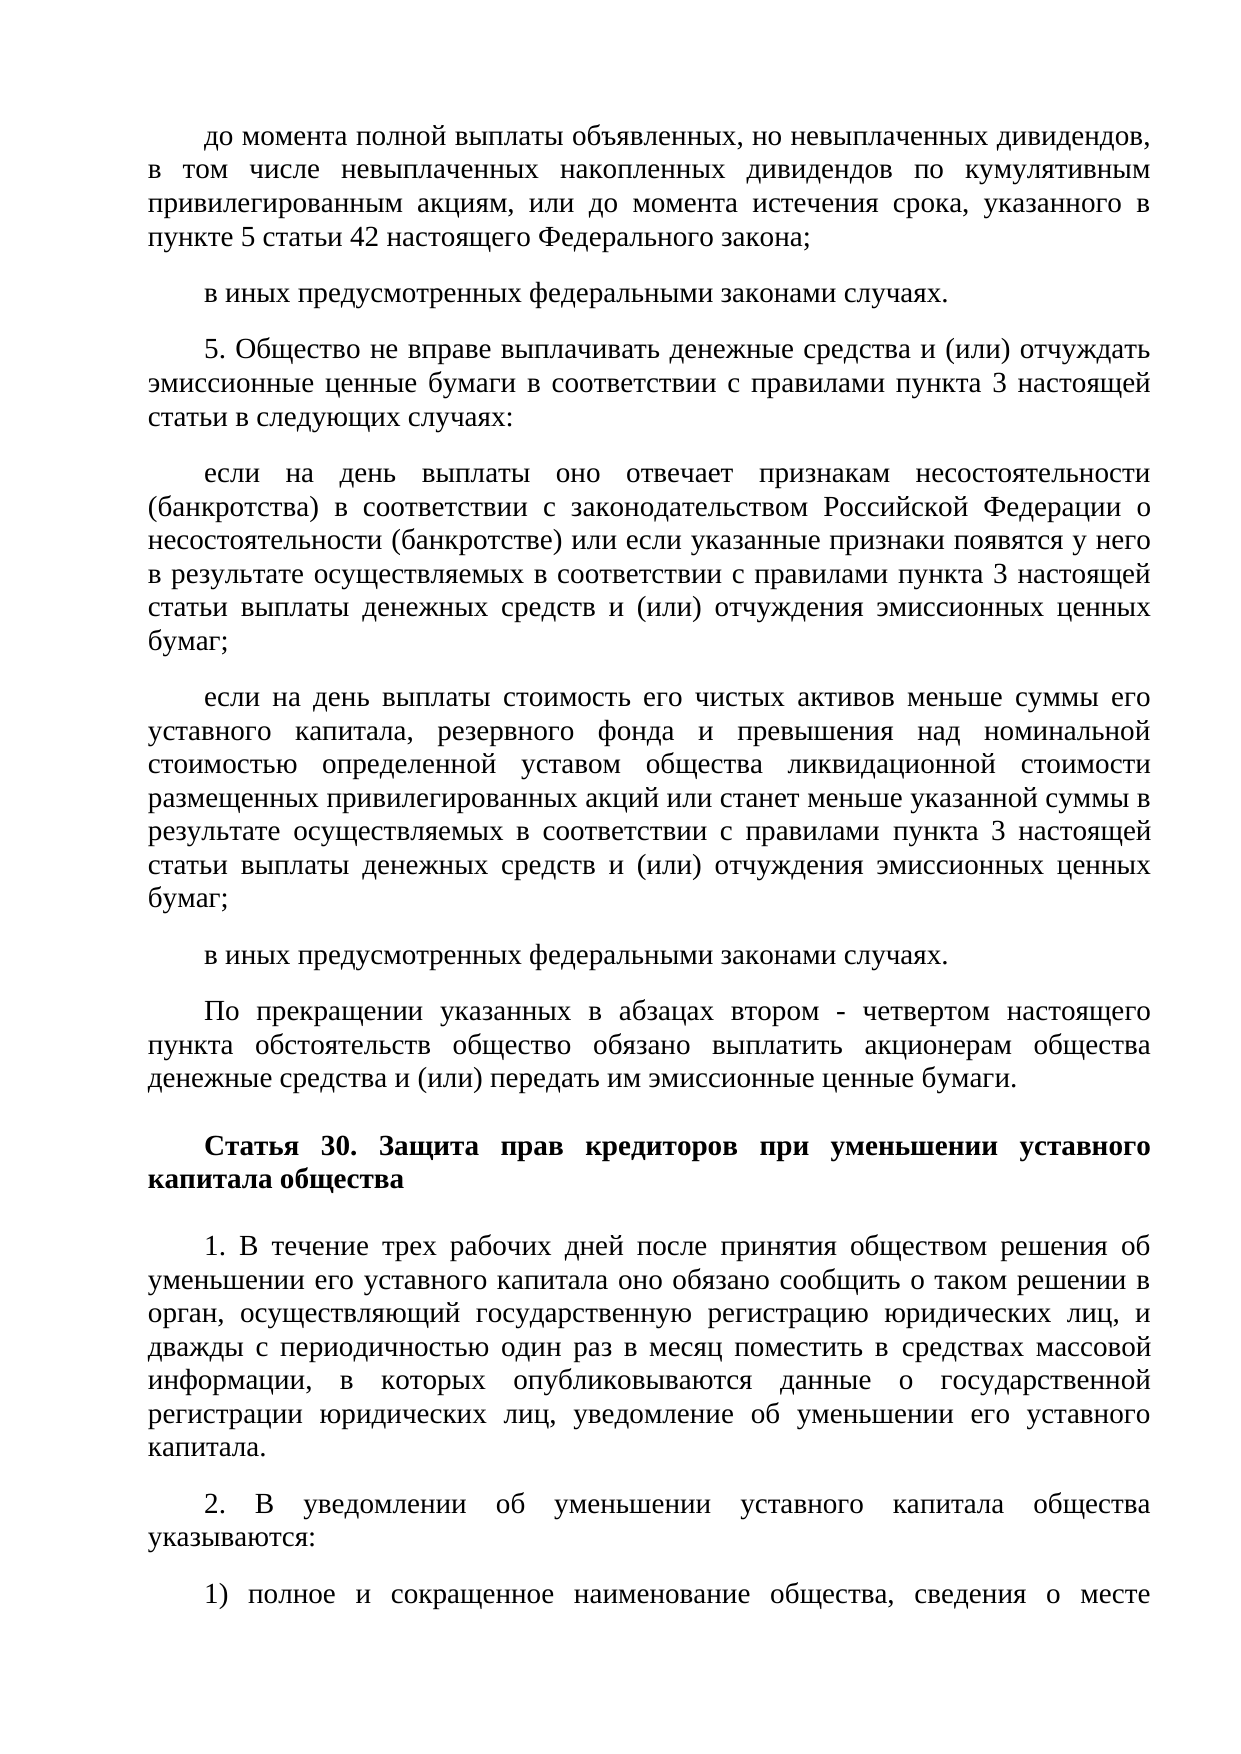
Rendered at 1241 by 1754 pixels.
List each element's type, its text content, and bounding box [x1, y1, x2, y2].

text 2. В уведомлении об уменьшении уставного капитала общества указываются: [148, 1486, 1152, 1553]
text 1. В течение трех рабочих дней после принятия обществом решения об уменьшении его уставного капитала оно обязано сообщить о таком решении в орган, осуществляющий государственную регистрацию юридических лиц, и дважды с периодичностью один раз в месяц поместить в средствах массовой информации, в которых опубликовываются данные о государственной регистрации юридических лиц, уведомление об уменьшении его уставного капитала. [148, 1228, 1152, 1463]
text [148, 1576, 1152, 1609]
text По прекращении указанных в абзацах втором - четвертом настоящего пункта обстоятельств общество обязано выплатить акционерам общества денежные средства и (или) передать им эмиссионные ценные бумаги. [148, 993, 1152, 1094]
text 5. Общество не вправе выплачивать денежные средства и (или) отчуждать эмиссионные ценные бумаги в соответствии с правилами пункта 3 настоящей статьи в следующих случаях: [148, 332, 1152, 432]
text до момента полной выплаты объявленных, но невыплаченных дивидендов, в том числе невыплаченных накопленных дивидендов по кумулятивным привилегированным акциям, или до момента истечения срока, указанного в пункте 5 статьи 42 настоящего Федерального закона; [148, 118, 1152, 252]
title Статья 30. Защита прав кредиторов при уменьшении уставного капитала общества [148, 1128, 1152, 1195]
text если на день выплаты оно отвечает признакам несостоятельности (банкротства) в соответствии с законодательством Российской Федерации о несостоятельности (банкротстве) или если указанные признаки появятся у него в результате осуществляемых в соответствии с правилами пункта 3 настоящей статьи выплаты денежных средств и (или) отчуждения эмиссионных ценных бумаг; [148, 455, 1152, 656]
text в иных предусмотренных федеральными законами случаях. [148, 937, 1152, 971]
text если на день выплаты стоимость его чистых активов меньше суммы его уставного капитала, резервного фонда и превышения над номинальной стоимостью определенной уставом общества ликвидационной стоимости размещенных привилегированных акций или станет меньше указанной суммы в результате осуществляемых в соответствии с правилами пункта 3 настоящей статьи выплаты денежных средств и (или) отчуждения эмиссионных ценных бумаг; [148, 679, 1152, 914]
text в иных предусмотренных федеральными законами случаях. [148, 275, 1152, 309]
